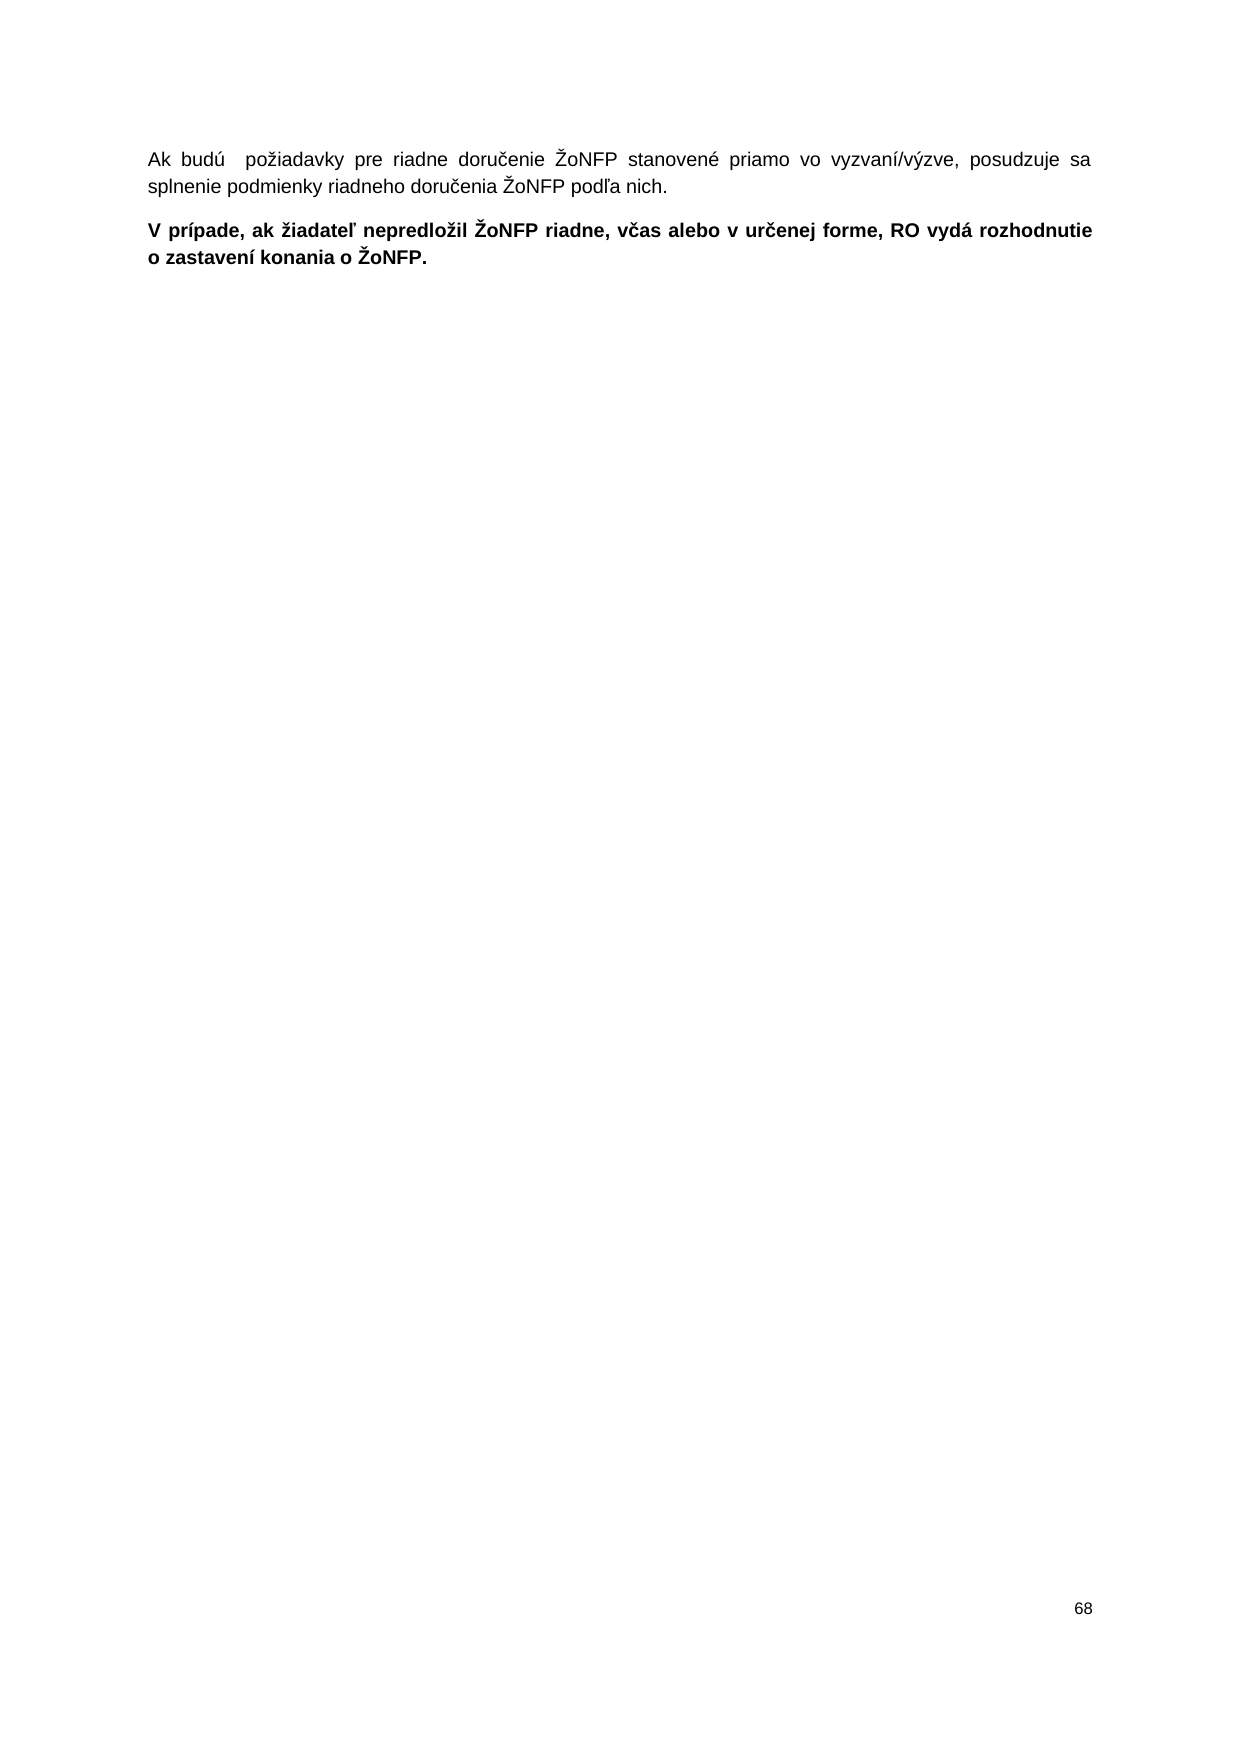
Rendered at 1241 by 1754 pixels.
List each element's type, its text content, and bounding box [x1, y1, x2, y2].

list V prípade, ak žiadateľ nepredložil ŽoNFP riadne, včas alebo v určenej forme, RO vydá rozhodnutie o zastavení konania o ŽoNFP. [148, 219, 1094, 269]
text Ak budú požiadavky pre riadne doručenie ŽoNFP stanovené priamo vo vyzvaní/výzve, posudzuje sa splnenie podmienky riadneho doručenia ŽoNFP podľa nich. [148, 148, 1092, 198]
